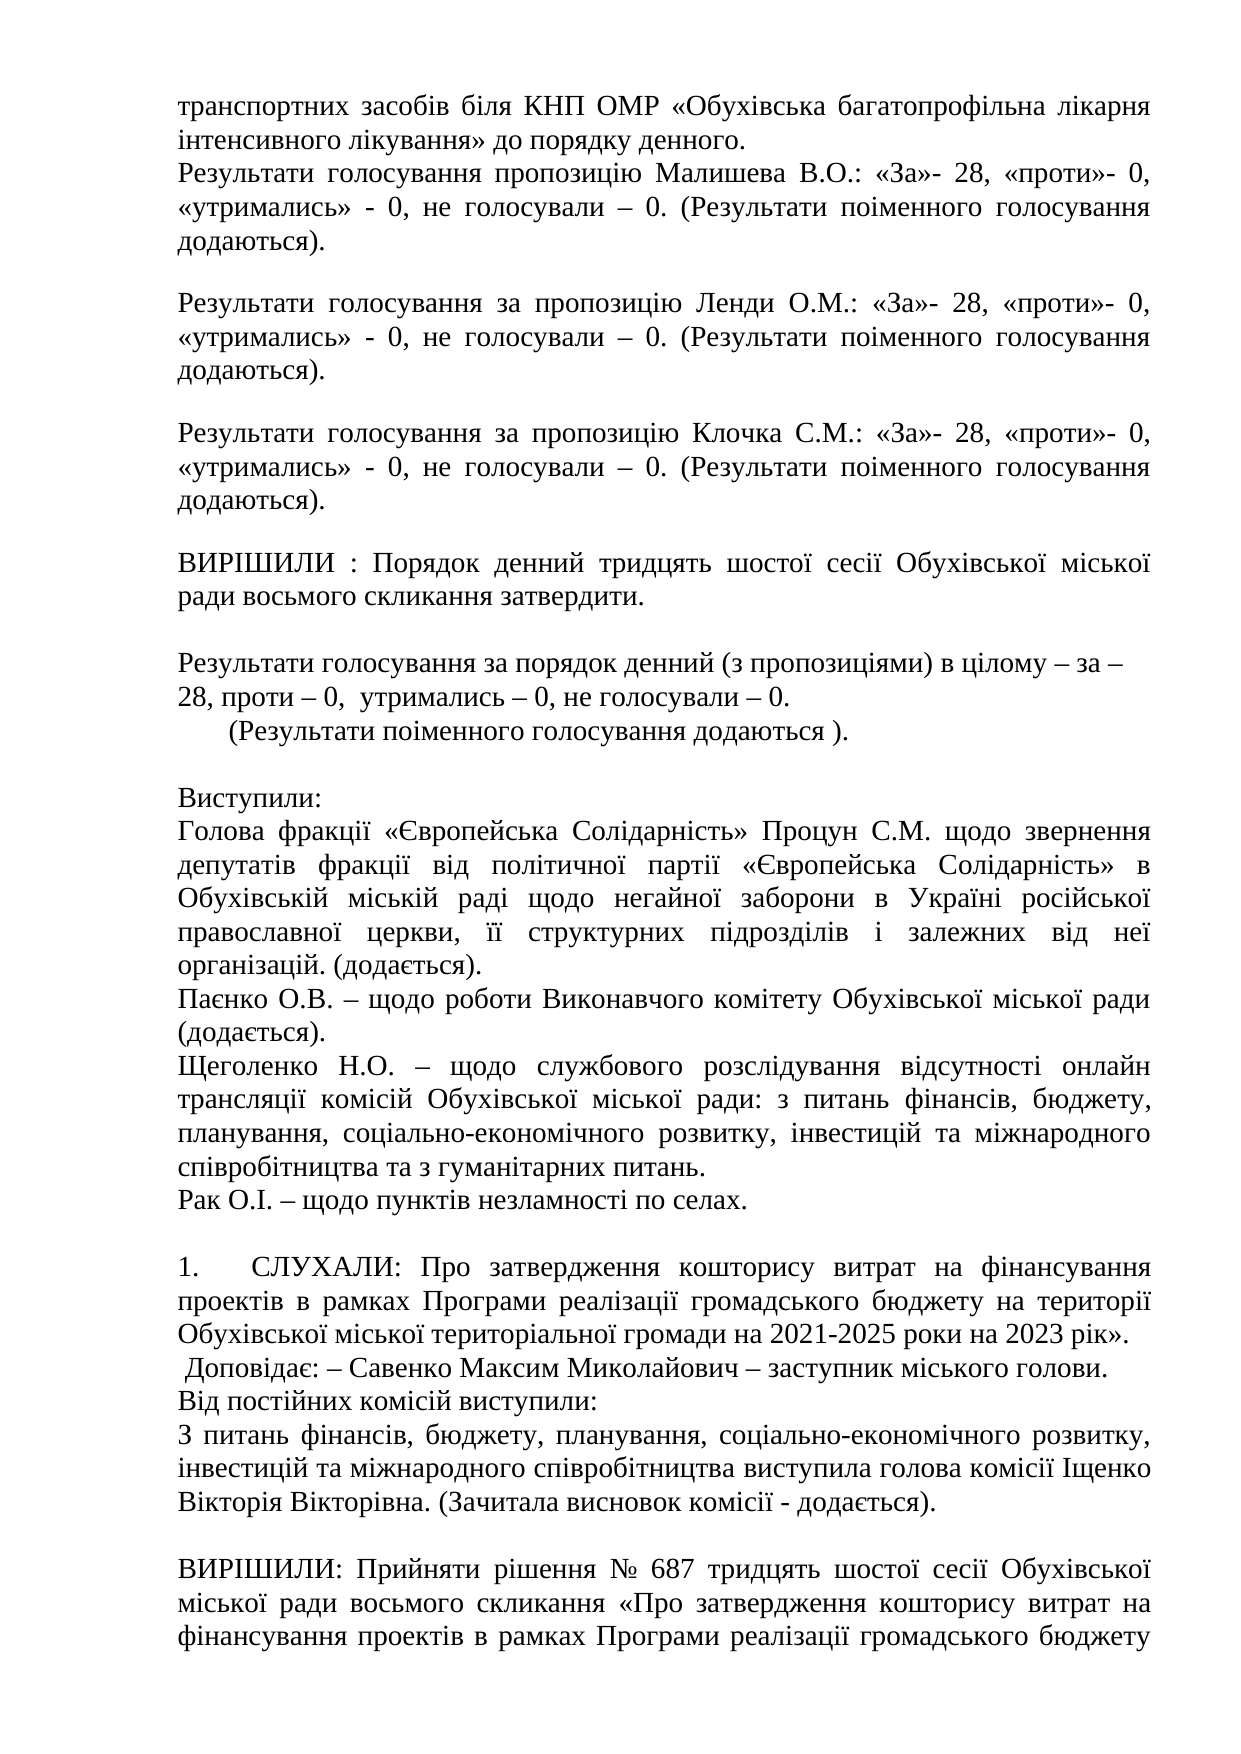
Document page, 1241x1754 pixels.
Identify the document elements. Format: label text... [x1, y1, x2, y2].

list СЛУХАЛИ: Про затвердження кошторису витрат на фінансування проектів в рамках Програми реалізації громадського бюджету на території Обухівської міської територіальної громади на 2021-2025 роки на 2023 рік». [177, 1249, 1152, 1350]
subtitle Щеголенко Н.О. – щодо службового розслідування відсутності онлайн трансляції комісій Обухівської міської ради: з питань фінансів, бюджету, планування, соціально-економічного розвитку, інвестицій та міжнародного співробітництва та з гуманітарних питань. [177, 1048, 1152, 1182]
text Доповідає: – Савенко Максим Миколайович – заступник міського голови. [177, 1350, 1152, 1383]
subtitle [177, 88, 1152, 156]
subtitle Голова фракції «Європейська Солідарність» Процун С.М. щодо звернення депутатів фракції від політичної партії «Європейська Солідарність» в Обухівській міській раді щодо негайної заборони в Україні російської православної церкви, її структурних підрозділів і залежних від неї організацій. (додається). [177, 813, 1152, 981]
subtitle Результати голосування пропозицію Малишева В.О.: «За»- 28, «проти»- 0, «утримались» - 0, не голосували – 0. (Результати поіменного голосування додаються). [177, 156, 1152, 256]
subtitle Виступили: [177, 780, 1152, 813]
text Результати голосування за пропозицію Ленди О.М.: «За»- 28, «проти»- 0, «утримались» - 0, не голосували – 0. (Результати поіменного голосування додаються). [177, 285, 1152, 386]
subtitle ВИРІШИЛИ : Порядок денний тридцять шостої сесії Обухівської міської ради восьмого скликання затвердити. [177, 545, 1152, 612]
subtitle Результати голосування за порядок денний (з пропозиціями) в цілому – за – 28, проти – 0, утримались – 0, не голосували – 0. [177, 646, 1152, 713]
subtitle Від постійних комісій виступили: [177, 1383, 1152, 1417]
subtitle (Результати поіменного голосування додаються ). [177, 713, 1152, 746]
subtitle Рак О.І. – щодо пунктів незламності по селах. [177, 1182, 1152, 1216]
text Результати голосування за пропозицію Клочка С.М.: «За»- 28, «проти»- 0, «утримались» - 0, не голосували – 0. (Результати поіменного голосування додаються). [177, 415, 1152, 516]
subtitle Паєнко О.В. – щодо роботи Виконавчого комітету Обухівської міської ради (додається). [177, 981, 1152, 1048]
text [177, 1551, 1152, 1652]
